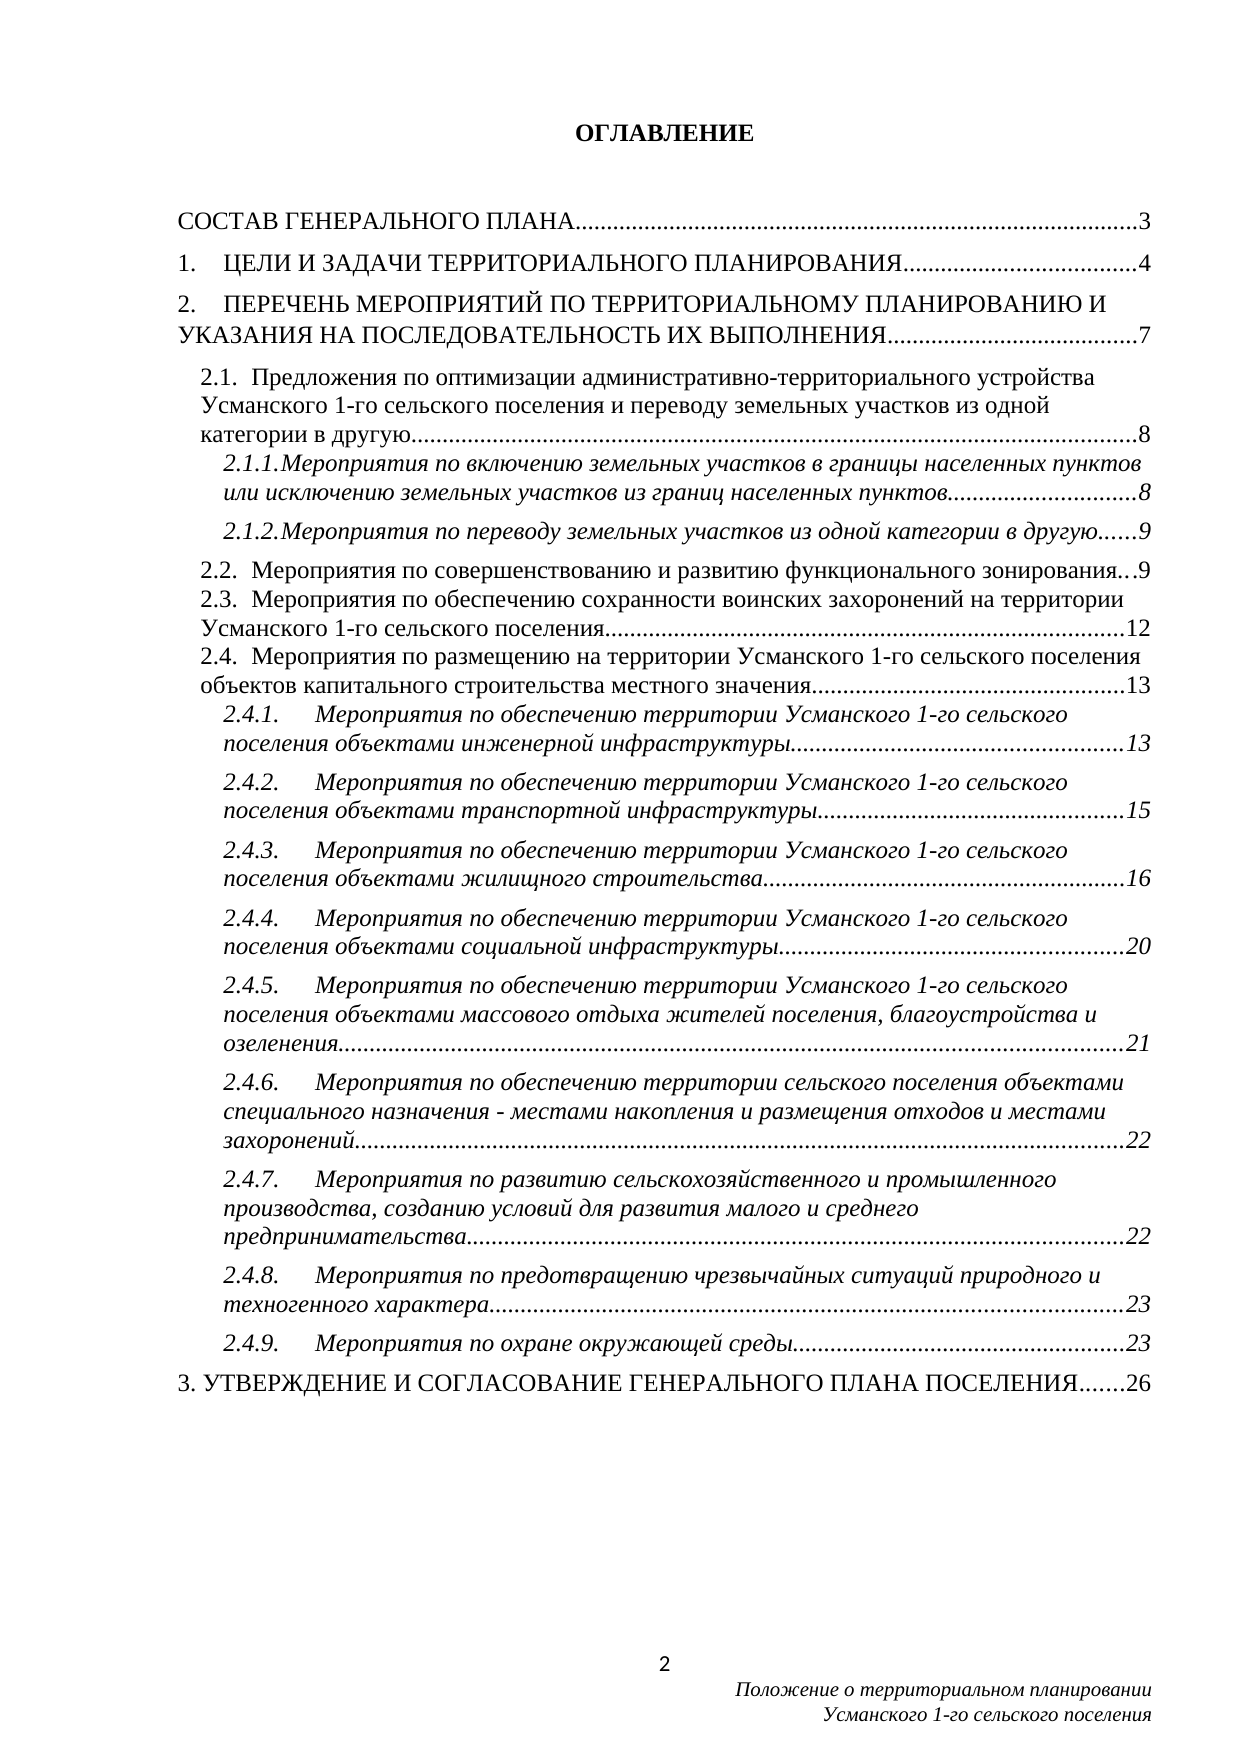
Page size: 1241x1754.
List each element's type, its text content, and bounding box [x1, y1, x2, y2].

text ОГЛАВЛЕНИЕ [177, 118, 1152, 147]
